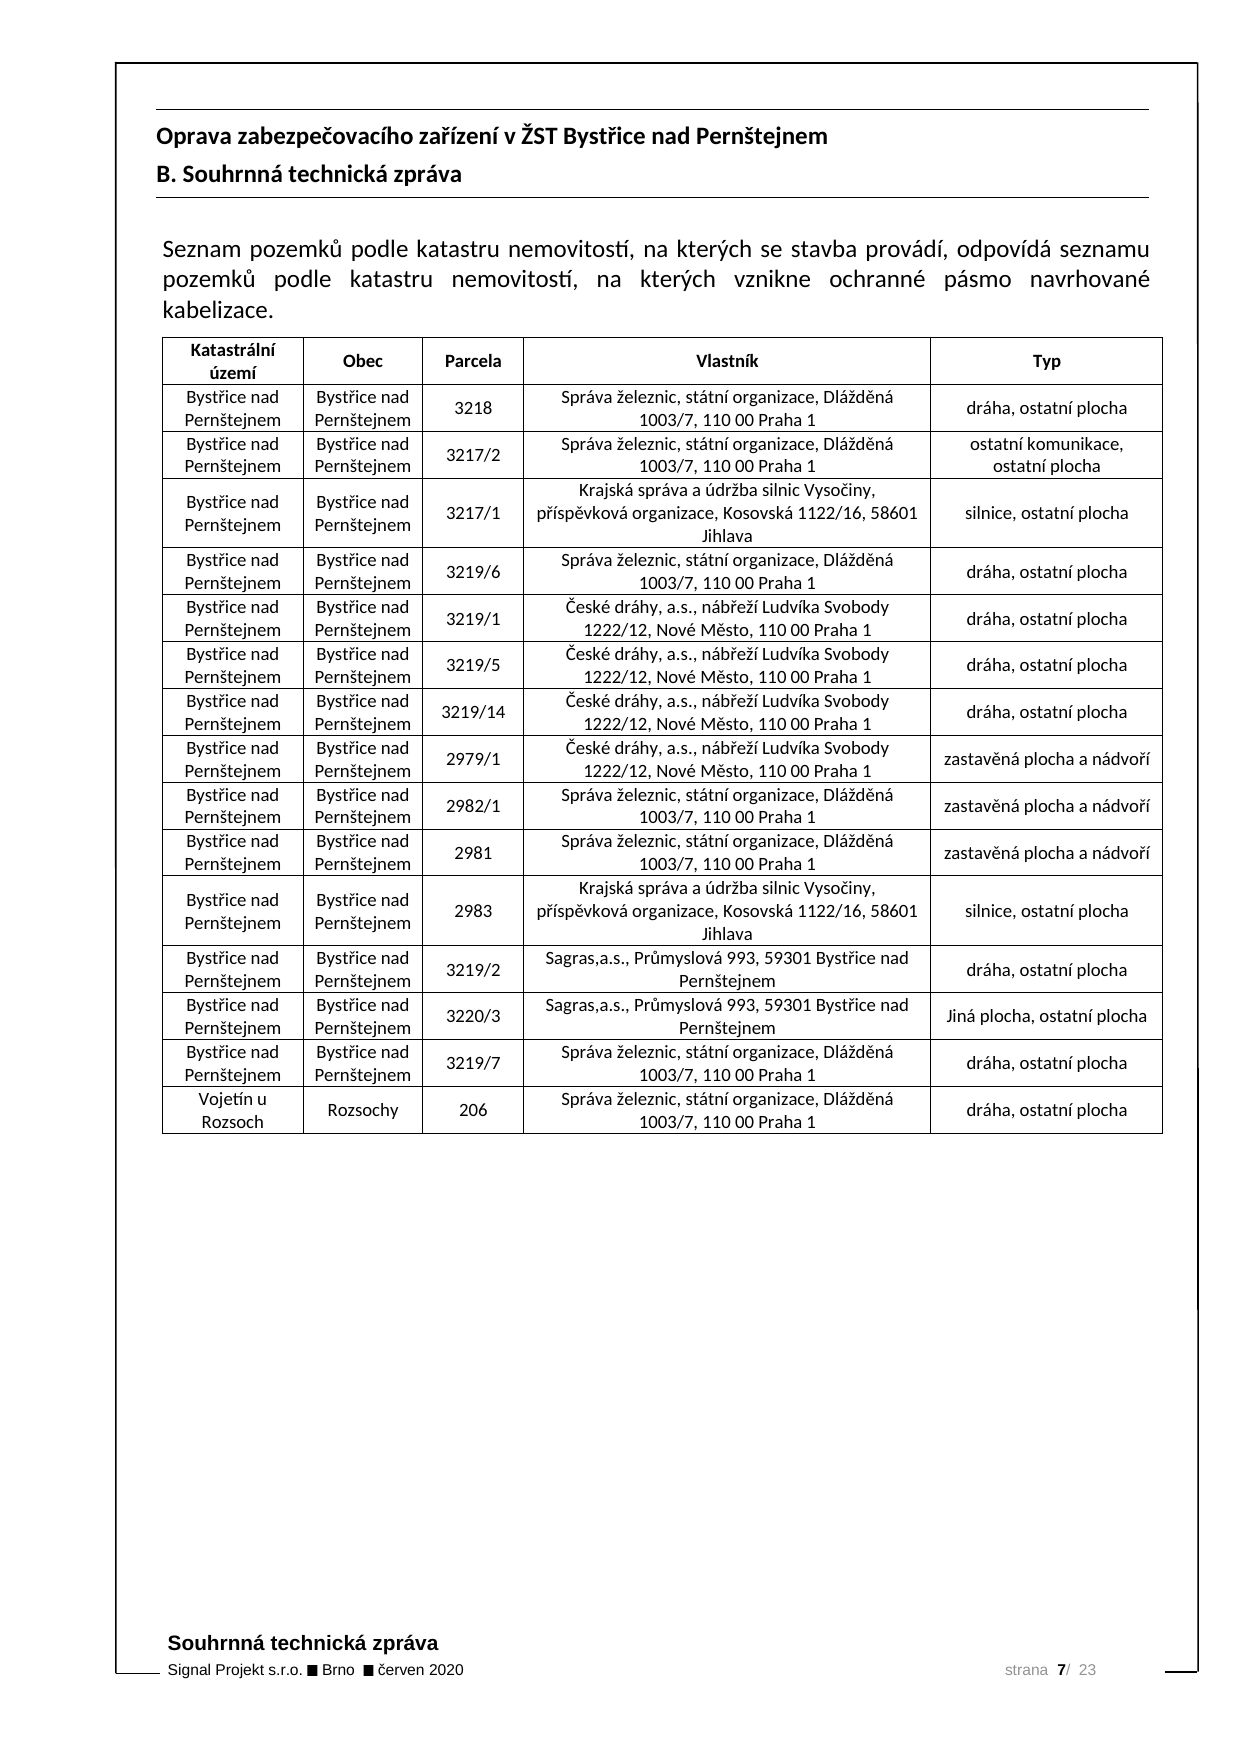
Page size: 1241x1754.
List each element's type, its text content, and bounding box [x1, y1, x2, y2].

table_cell 3219/2 [423, 946, 523, 992]
table_cell 3220/3 [423, 993, 523, 1039]
table_cell Bystřice nad Pernštejnem [163, 479, 303, 547]
table_cell Správa železnic, státní organizace, Dlážděná 1003/7, 110 00 Praha 1 [524, 548, 930, 594]
table_header Obec [304, 338, 422, 384]
table_cell Bystřice nad Pernštejnem [163, 783, 303, 828]
table_header Katastrální území [163, 338, 303, 384]
table_cell 3219/1 [423, 595, 523, 641]
table_cell Krajská správa a údržba silnic Vysočiny, příspěvková organizace, Kosovská 1122/16, 58601 Jihlava [524, 876, 930, 945]
table_cell Správa železnic, státní organizace, Dlážděná 1003/7, 110 00 Praha 1 [524, 385, 930, 431]
table_cell 3219/5 [423, 642, 523, 688]
table_cell dráha, ostatní plocha [931, 385, 1162, 431]
table_cell Bystřice nad Pernštejnem [304, 993, 422, 1039]
table_cell 2981 [423, 830, 523, 875]
table_cell ostatní komunikace, ostatní plocha [931, 432, 1162, 477]
table_cell Bystřice nad Pernštejnem [163, 595, 303, 641]
table_cell Sagras,a.s., Průmyslová 993, 59301 Bystřice nad Pernštejnem [524, 946, 930, 992]
table_cell Správa železnic, státní organizace, Dlážděná 1003/7, 110 00 Praha 1 [524, 1087, 930, 1133]
table_cell 3218 [423, 385, 523, 431]
table_cell dráha, ostatní plocha [931, 642, 1162, 688]
table_cell Bystřice nad Pernštejnem [304, 783, 422, 828]
table_cell Bystřice nad Pernštejnem [304, 642, 422, 688]
table_cell 3219/14 [423, 689, 523, 735]
table_cell 2979/1 [423, 736, 523, 782]
table_cell Vojetín u Rozsoch [163, 1087, 303, 1133]
table_cell České dráhy, a.s., nábřeží Ludvíka Svobody 1222/12, Nové Město, 110 00 Praha 1 [524, 642, 930, 688]
table_cell 206 [423, 1087, 523, 1133]
picture [307, 1665, 318, 1676]
table_cell dráha, ostatní plocha [931, 548, 1162, 594]
table_cell zastavěná plocha a nádvoří [931, 783, 1162, 828]
table_cell Bystřice nad Pernštejnem [304, 1040, 422, 1086]
table_cell Bystřice nad Pernštejnem [304, 432, 422, 477]
table_cell 3217/2 [423, 432, 523, 477]
table_cell Bystřice nad Pernštejnem [304, 595, 422, 641]
table_cell Bystřice nad Pernštejnem [304, 689, 422, 735]
table_cell Bystřice nad Pernštejnem [163, 736, 303, 782]
table_cell Správa železnic, státní organizace, Dlážděná 1003/7, 110 00 Praha 1 [524, 1040, 930, 1086]
table_cell zastavěná plocha a nádvoří [931, 830, 1162, 875]
table_cell 3219/7 [423, 1040, 523, 1086]
table_cell dráha, ostatní plocha [931, 1087, 1162, 1133]
table_cell dráha, ostatní plocha [931, 689, 1162, 735]
table_cell České dráhy, a.s., nábřeží Ludvíka Svobody 1222/12, Nové Město, 110 00 Praha 1 [524, 689, 930, 735]
table_cell Bystřice nad Pernštejnem [163, 689, 303, 735]
table_cell České dráhy, a.s., nábřeží Ludvíka Svobody 1222/12, Nové Město, 110 00 Praha 1 [524, 736, 930, 782]
table_cell Bystřice nad Pernštejnem [163, 432, 303, 477]
table_header Vlastník [524, 338, 930, 384]
table_cell Bystřice nad Pernštejnem [304, 830, 422, 875]
table_cell Bystřice nad Pernštejnem [304, 736, 422, 782]
table_cell Bystřice nad Pernštejnem [163, 830, 303, 875]
table_cell zastavěná plocha a nádvoří [931, 736, 1162, 782]
table_cell 3217/1 [423, 479, 523, 547]
table_cell Bystřice nad Pernštejnem [163, 548, 303, 594]
table_cell Správa železnic, státní organizace, Dlážděná 1003/7, 110 00 Praha 1 [524, 830, 930, 875]
table_cell Bystřice nad Pernštejnem [304, 479, 422, 547]
table_cell České dráhy, a.s., nábřeží Ludvíka Svobody 1222/12, Nové Město, 110 00 Praha 1 [524, 595, 930, 641]
table_cell Jiná plocha, ostatní plocha [931, 993, 1162, 1039]
table_cell dráha, ostatní plocha [931, 1040, 1162, 1086]
table_cell 2982/1 [423, 783, 523, 828]
table_cell Krajská správa a údržba silnic Vysočiny, příspěvková organizace, Kosovská 1122/16, 58601 Jihlava [524, 479, 930, 547]
picture [363, 1665, 374, 1676]
table_cell silnice, ostatní plocha [931, 479, 1162, 547]
table_cell Bystřice nad Pernštejnem [304, 876, 422, 945]
table_header Typ [931, 338, 1162, 384]
table_cell Bystřice nad Pernštejnem [163, 385, 303, 431]
text Seznam pozemků podle katastru nemovitostí, na kterých se stavba provádí, odpovídá seznamu pozemků podle katastru nemovitostí, na kterých vznikne ochranné pásmo navrhované kabelizace. [162, 233, 1152, 324]
table_cell Sagras,a.s., Průmyslová 993, 59301 Bystřice nad Pernštejnem [524, 993, 930, 1039]
table_cell Bystřice nad Pernštejnem [163, 1040, 303, 1086]
table_cell Bystřice nad Pernštejnem [304, 548, 422, 594]
table_cell Bystřice nad Pernštejnem [163, 946, 303, 992]
table_cell Bystřice nad Pernštejnem [163, 642, 303, 688]
table_cell Správa železnic, státní organizace, Dlážděná 1003/7, 110 00 Praha 1 [524, 783, 930, 828]
table_cell Bystřice nad Pernštejnem [304, 385, 422, 431]
table_header Parcela [423, 338, 523, 384]
table_cell Správa železnic, státní organizace, Dlážděná 1003/7, 110 00 Praha 1 [524, 432, 930, 477]
table_cell 2983 [423, 876, 523, 945]
table_cell 3219/6 [423, 548, 523, 594]
table_cell dráha, ostatní plocha [931, 946, 1162, 992]
table_cell Rozsochy [304, 1087, 422, 1133]
table_cell Bystřice nad Pernštejnem [304, 946, 422, 992]
table_cell Bystřice nad Pernštejnem [163, 993, 303, 1039]
table_cell dráha, ostatní plocha [931, 595, 1162, 641]
table_cell Bystřice nad Pernštejnem [163, 876, 303, 945]
table_cell silnice, ostatní plocha [931, 876, 1162, 945]
